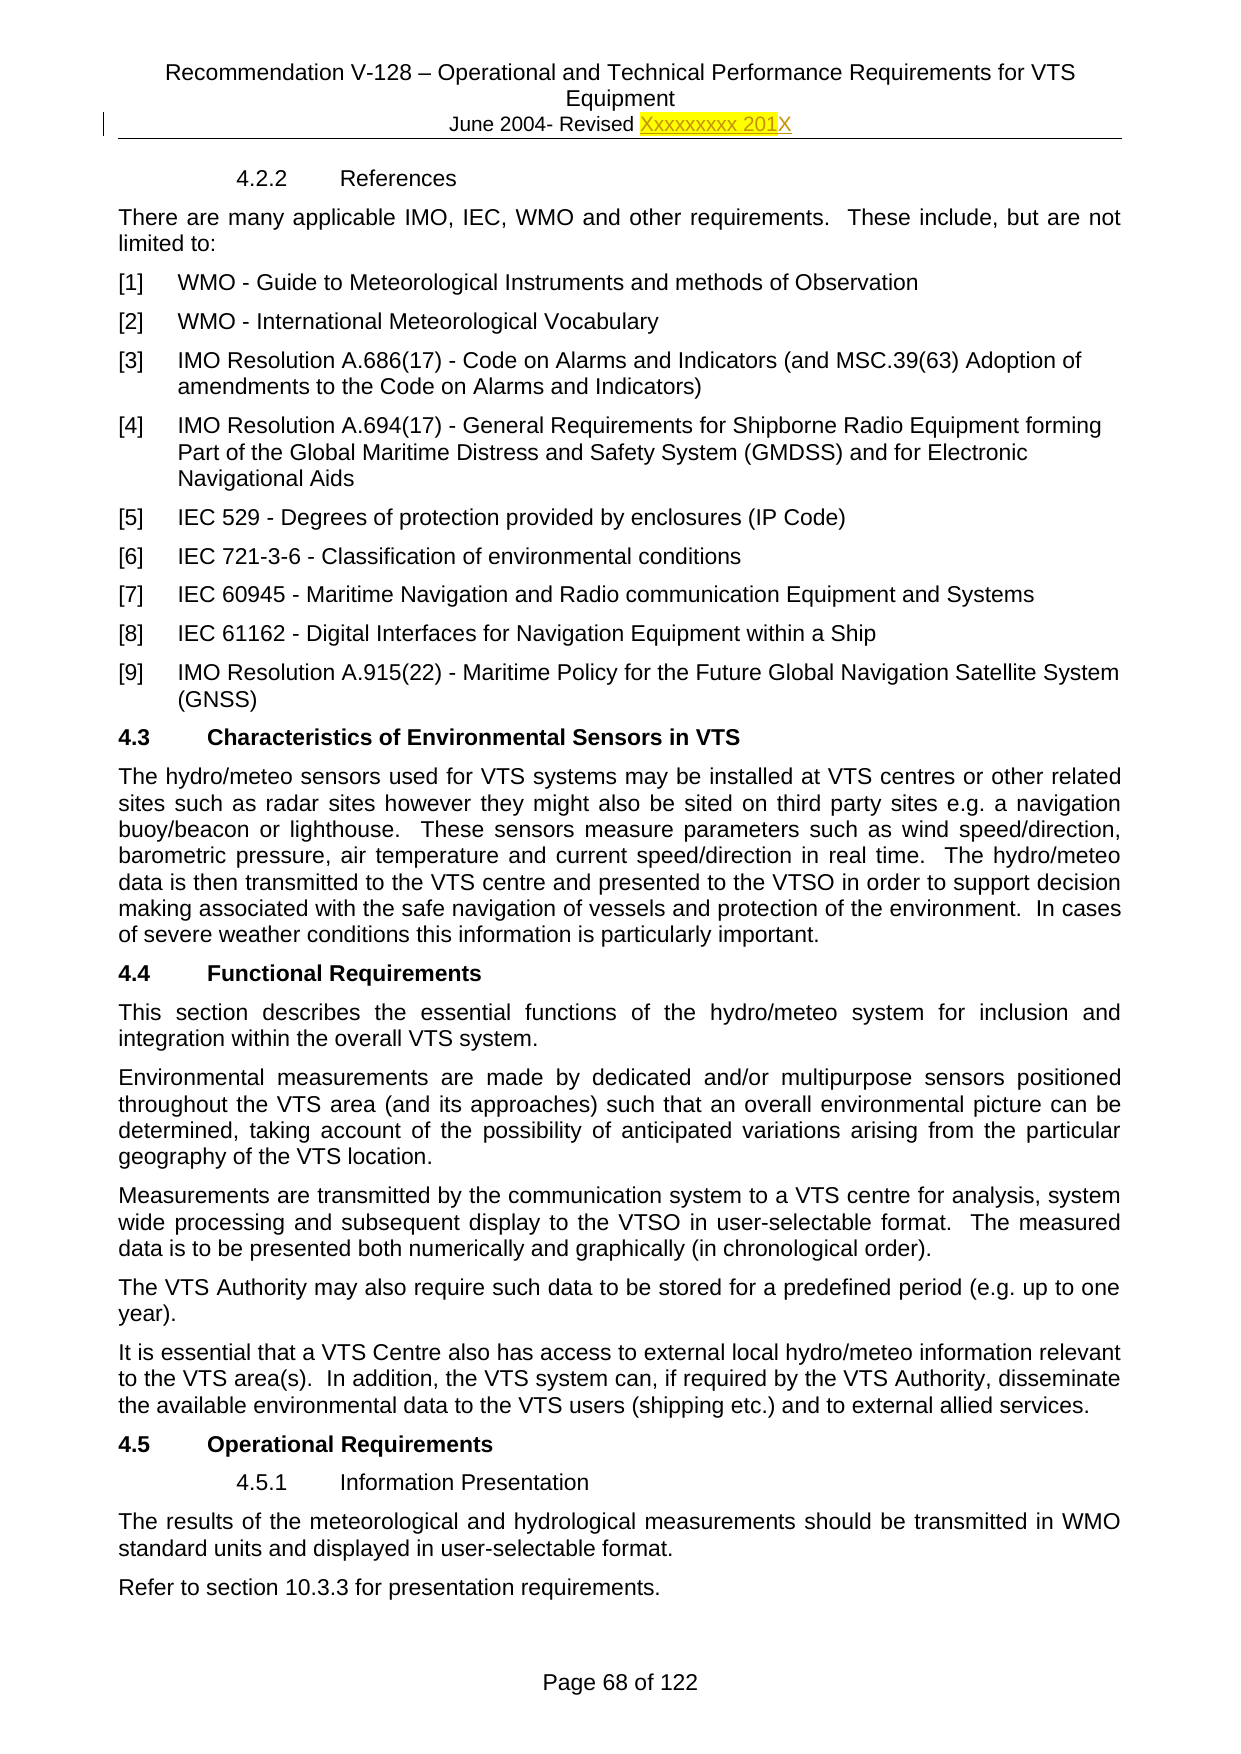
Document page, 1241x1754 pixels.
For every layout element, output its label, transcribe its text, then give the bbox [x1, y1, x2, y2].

subtitle Characteristics of Environmental Sensors in VTS [118, 724, 1122, 751]
subtitle Functional Requirements [118, 960, 1122, 987]
list IMO Resolution A.694(17) - General Requirements for Shipborne Radio Equipment forming Part of the Global Maritime Distress and Safety System (GMDSS) and for Electronic Navigational Aids [118, 412, 1122, 491]
list IEC 529 - Degrees of protection provided by enclosures (IP Code) [118, 504, 1122, 530]
text It is essential that a VTS Centre also has access to external local hydro/meteo information relevant to the VTS area(s). In addition, the VTS system can, if required by the VTS Authority, disseminate the available environmental data to the VTS users (shipping etc.) and to external allied services. [118, 1339, 1122, 1418]
list IMO Resolution A.915(22) - Maritime Policy for the Future Global Navigation Satellite System (GNSS) [118, 659, 1122, 712]
subtitle Operational Requirements [118, 1431, 1122, 1457]
subtitle References [236, 165, 1122, 192]
list IEC 721-3-6 - Classification of environmental conditions [118, 543, 1122, 569]
list WMO - International Meteorological Vocabulary [118, 308, 1122, 334]
subtitle Information Presentation [236, 1469, 1122, 1496]
text The hydro/meteo sensors used for VTS systems may be installed at VTS centres or other related sites such as radar sites however they might also be sited on third party sites e.g. a navigation buoy/beacon or lighthouse. These sensors measure parameters such as wind speed/direction, barometric pressure, air temperature and current speed/direction in real time. The hydro/meteo data is then transmitted to the VTS centre and presented to the VTSO in order to support decision making associated with the safe navigation of vessels and protection of the environment. In cases of severe weather conditions this information is particularly important. [118, 763, 1122, 948]
text Environmental measurements are made by dedicated and/or multipurpose sensors positioned throughout the VTS area (and its approaches) such that an overall environmental picture can be determined, taking account of the possibility of anticipated variations arising from the particular geography of the VTS location. [118, 1064, 1122, 1170]
text The results of the meteorological and hydrological measurements should be transmitted in WMO standard units and displayed in user-selectable format. [118, 1508, 1122, 1561]
list IEC 60945 - Maritime Navigation and Radio communication Equipment and Systems [118, 581, 1122, 608]
list WMO - Guide to Meteorological Instruments and methods of Observation [118, 269, 1122, 296]
text There are many applicable IMO, IEC, WMO and other requirements. These include, but are not limited to: [118, 204, 1122, 257]
text This section describes the essential functions of the hydro/meteo system for inclusion and integration within the overall VTS system. [118, 999, 1122, 1052]
text Refer to section 10.3.3 for presentation requirements. [118, 1573, 1122, 1600]
list IMO Resolution A.686(17) - Code on Alarms and Indicators (and MSC.39(63) Adoption of amendments to the Code on Alarms and Indicators) [118, 347, 1122, 400]
text Measurements are transmitted by the communication system to a VTS centre for analysis, system wide processing and subsequent display to the VTSO in user-selectable format. The measured data is to be presented both numerically and graphically (in chronological order). [118, 1182, 1122, 1261]
text The VTS Authority may also require such data to be stored for a predefined period (e.g. up to one year). [118, 1274, 1122, 1326]
list IEC 61162 - Digital Interfaces for Navigation Equipment within a Ship [118, 620, 1122, 647]
